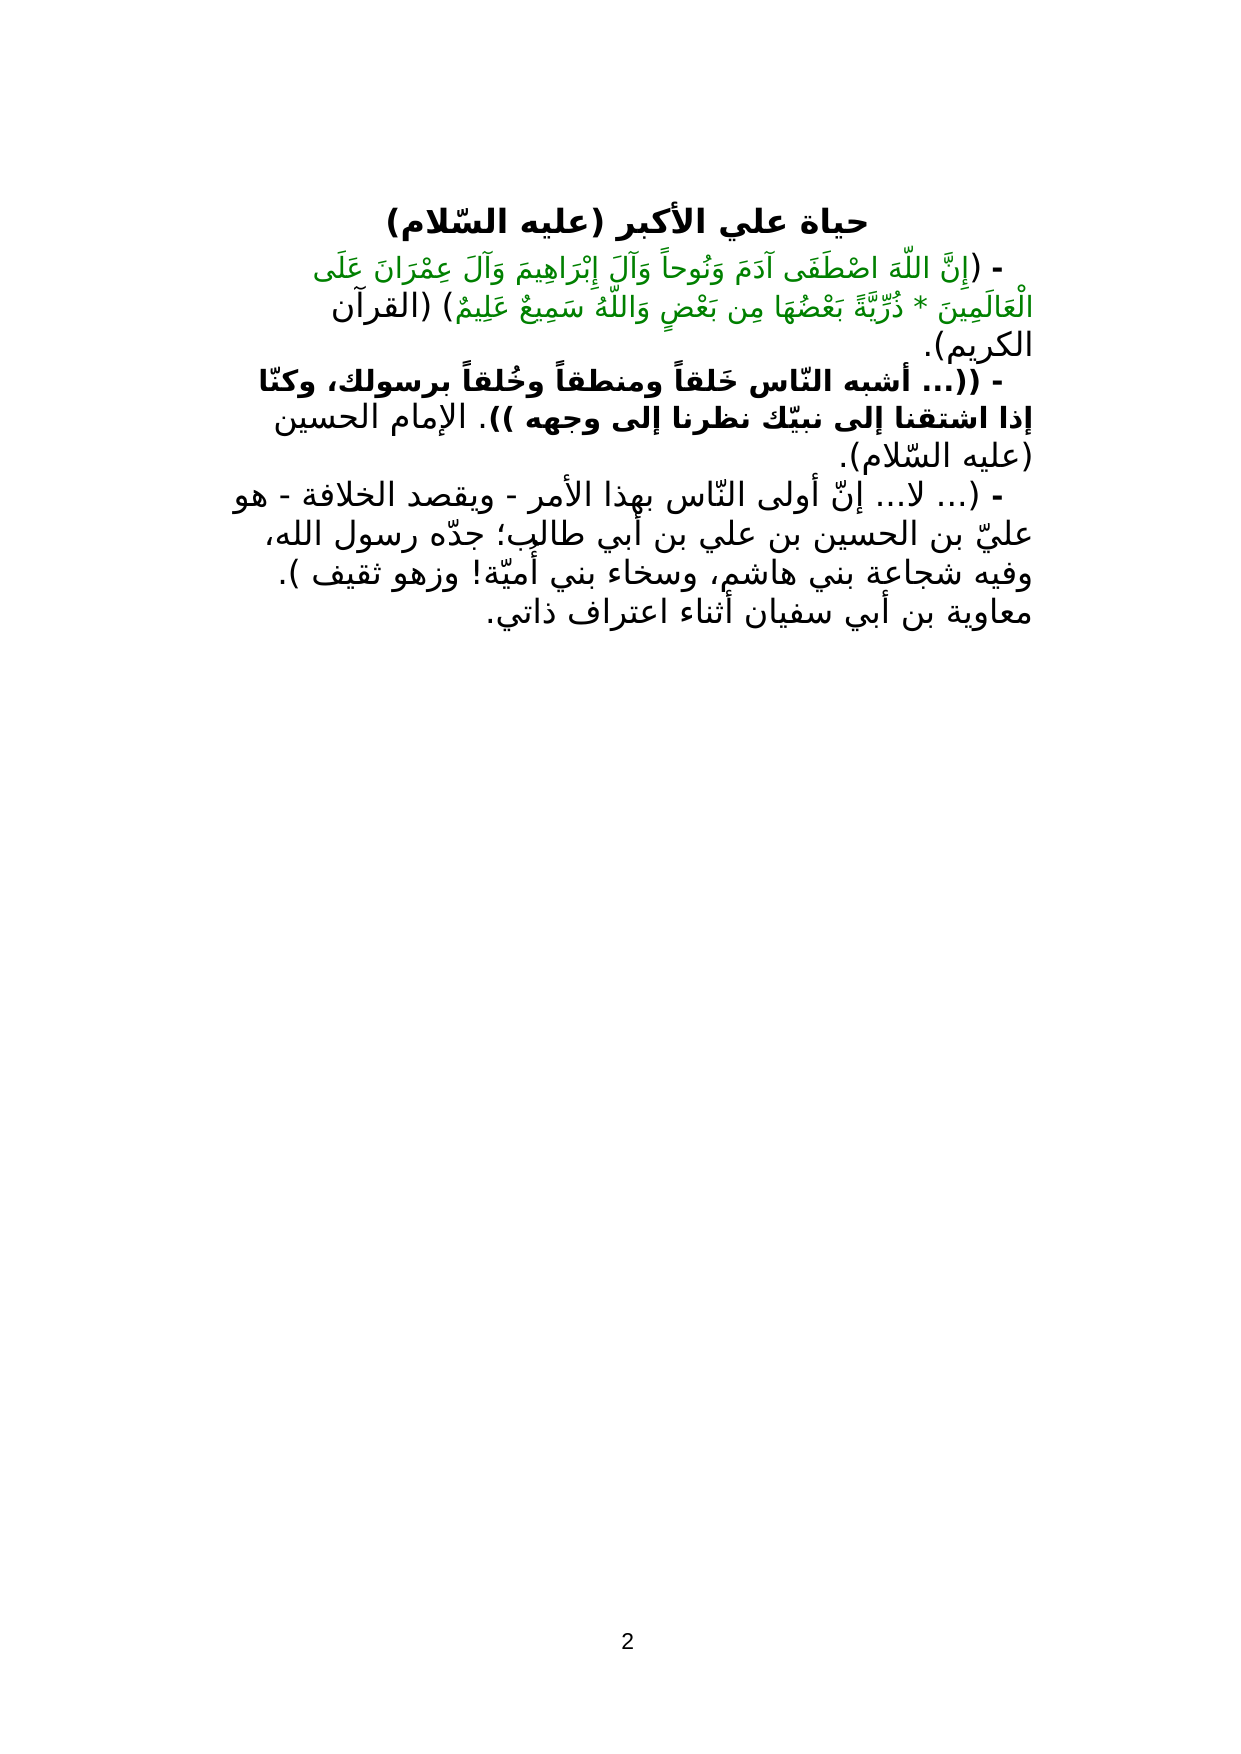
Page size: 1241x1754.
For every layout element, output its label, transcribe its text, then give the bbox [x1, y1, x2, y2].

text - ((... أشبه النّاس خَلقاً ومنطقاً وخُلقاً برسولك، وكنّا إذا اشتقنا إلى نبيّك نظرنا إلى وجهه )). الإمام الحسين (عليه السّلام). [222, 364, 1033, 476]
text - (إِنَّ اللّهَ اصْطَفَى آدَمَ وَنُوحاً وَآلَ إِبْرَاهِيمَ وَآلَ عِمْرَانَ عَلَى الْعَالَمِينَ * ذُرِّيَّةً بَعْضُهَا مِن بَعْضٍ وَاللّهُ سَمِيعٌ عَلِيمٌ) (القرآن الكريم). [222, 247, 1033, 364]
text - (... لا... إنّ أولى النّاس بهذا الأمر - ويقصد الخلافة - هو عليّ بن الحسين بن علي بن أبي طالب؛ جدّه رسول الله، وفيه شجاعة بني هاشم، وسخاء بني أُميّة! وزهو ثقيف ). معاوية بن أبي سفيان أثناء اعتراف ذاتي. [222, 476, 1033, 631]
text حياة علي الأكبر (عليه السّلام) [222, 202, 1033, 241]
